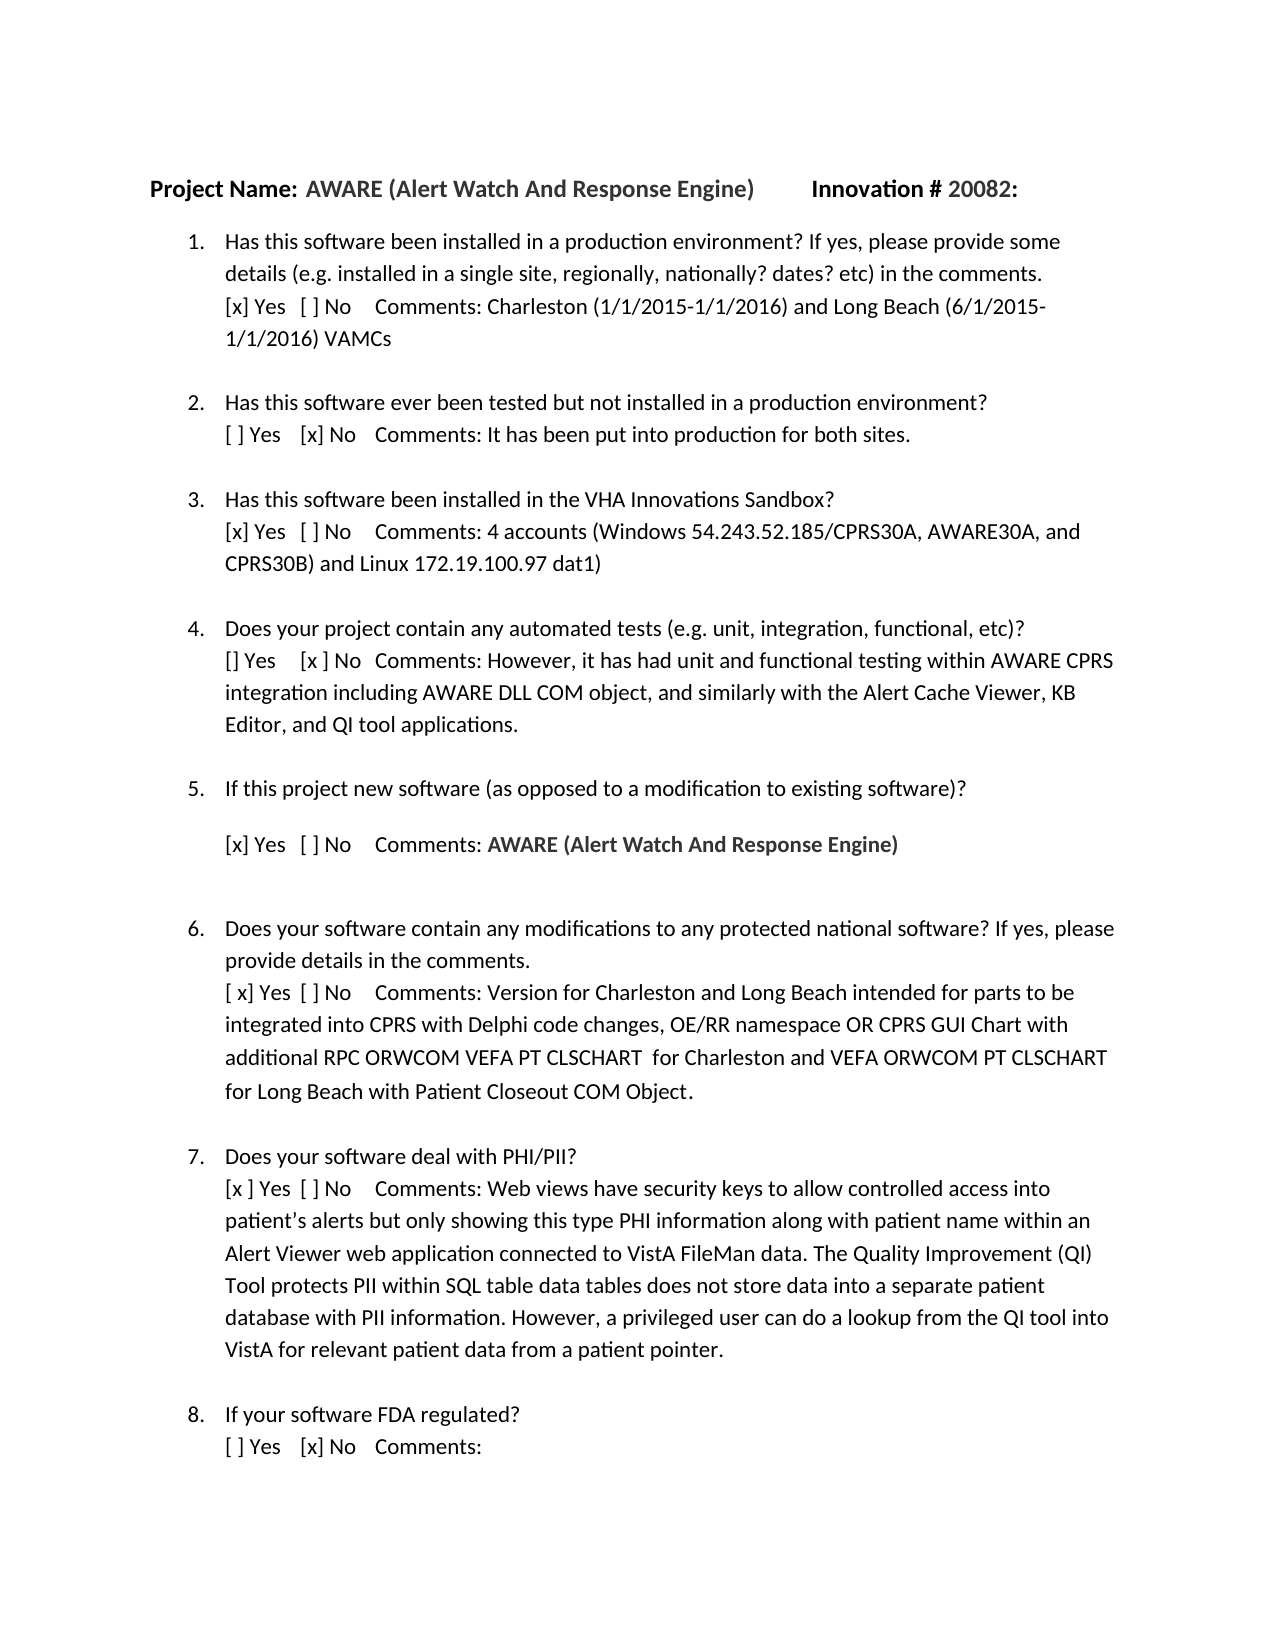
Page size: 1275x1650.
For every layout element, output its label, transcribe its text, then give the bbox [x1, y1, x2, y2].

list [ x] Yes [ ] No Comments: Version for Charleston and Long Beach intended for parts to be integrated into CPRS with Delphi code changes, OE/RR namespace OR CPRS GUI Chart with additional RPC ORWCOM VEFA PT CLSCHART for Charleston and VEFA ORWCOM PT CLSCHART for Long Beach with Patient Closeout COM Object. [225, 978, 1125, 1106]
list Has this software been installed in the VHA Innovations Sandbox? [187, 485, 1125, 513]
list [x ] Yes [ ] No Comments: Web views have security keys to allow controlled access into patient’s alerts but only showing this type PHI information along with patient name within an Alert Viewer web application connected to VistA FileMan data. The Quality Improvement (QI) Tool protects PII within SQL table data tables does not store data into a separate patient database with PII information. However, a privileged user can do a lookup from the QI tool into VistA for relevant patient data from a patient pointer. [225, 1174, 1125, 1363]
text Project Name: AWARE (Alert Watch And Response Engine) Innovation # 20082: [150, 173, 1125, 204]
list Has this software ever been tested but not installed in a production environment? [187, 388, 1125, 416]
list [ ] Yes [x] No Comments: [225, 1432, 1125, 1460]
list If your software FDA regulated? [187, 1400, 1125, 1428]
list [x] Yes [ ] No Comments: Charleston (1/1/2015-1/1/2016) and Long Beach (6/1/2015-1/1/2016) VAMCs [225, 292, 1125, 352]
list [ ] Yes [x] No Comments: It has been put into production for both sites. [225, 421, 1125, 448]
list Does your project contain any automated tests (e.g. unit, integration, functional, etc)? [187, 614, 1125, 642]
list [x] Yes [ ] No Comments: 4 accounts (Windows 54.243.52.185/CPRS30A, AWARE30A, and CPRS30B) and Linux 172.19.100.97 dat1) [225, 517, 1125, 577]
list [] Yes [x ] No Comments: However, it has had unit and functional testing within AWARE CPRS integration including AWARE DLL COM object, and similarly with the Alert Cache Viewer, KB Editor, and QI tool applications. [225, 646, 1125, 738]
list If this project new software (as opposed to a modification to existing software)? [187, 774, 1125, 803]
list Has this software been installed in a production environment? If yes, please provide some details (e.g. installed in a single site, regionally, nationally? dates? etc) in the comments. [187, 227, 1125, 288]
list Does your software contain any modifications to any protected national software? If yes, please provide details in the comments. [187, 914, 1125, 974]
list Does your software deal with PHI/PII? [187, 1142, 1125, 1170]
text [x] Yes [ ] No Comments: AWARE (Alert Watch And Response Engine) [150, 830, 1125, 858]
